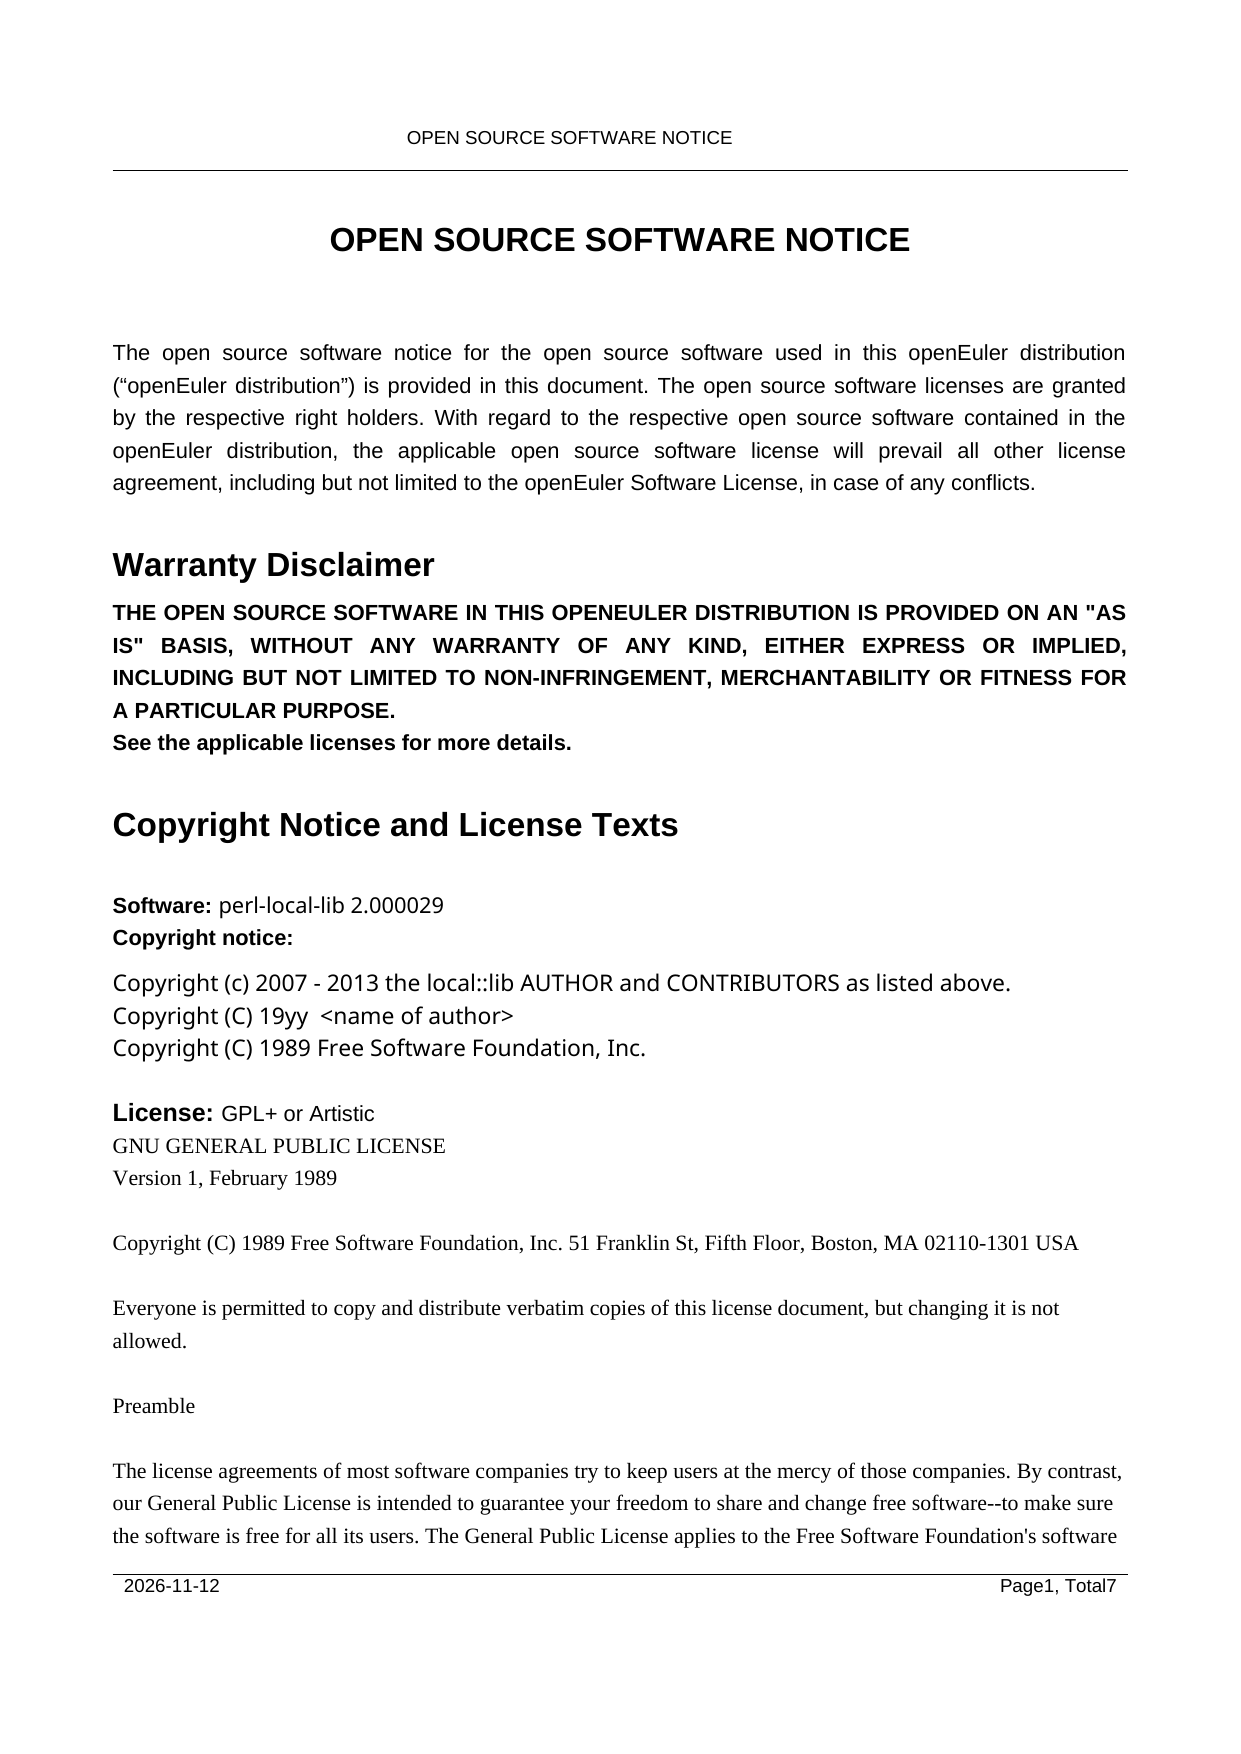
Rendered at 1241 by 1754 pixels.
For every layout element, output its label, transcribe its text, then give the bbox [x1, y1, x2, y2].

text License: GPL+ or Artistic [112, 1096, 1128, 1129]
text The open source software notice for the open source software used in this openEuler distribution (“openEuler distribution”) is provided in this document. The open source software licenses are granted by the respective right holders. With regard to the respective open source software contained in the openEuler distribution, the applicable open source software license will prevail all other license agreement, including but not limited to the openEuler Software License, in case of any conflicts. [112, 336, 1128, 499]
text Copyright notice: [112, 921, 1128, 954]
text THE OPEN SOURCE SOFTWARE IN THIS OPENEULER DISTRIBUTION IS PROVIDED ON AN "AS IS" BASIS, WITHOUT ANY WARRANTY OF ANY KIND, EITHER EXPRESS OR IMPLIED, INCLUDING BUT NOT LIMITED TO NON-INFRINGEMENT, MERCHANTABILITY OR FITNESS FOR A PARTICULAR PURPOSE. See the applicable licenses for more details. [112, 596, 1128, 759]
text Copyright (c) 2007 - 2013 the local::lib AUTHOR and CONTRIBUTORS as listed above. Copyright (C) 19yy <name of author> Copyright (C) 1989 Free Software Foundation, Inc. [112, 966, 1128, 1096]
text Copyright Notice and License Texts [112, 791, 1128, 856]
text Warranty Disclaimer [112, 531, 1128, 596]
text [112, 1129, 1128, 1551]
title Software: perl-local-lib 2.000029 [112, 889, 1128, 921]
text OPEN SOURCE SOFTWARE NOTICE [112, 206, 1128, 271]
